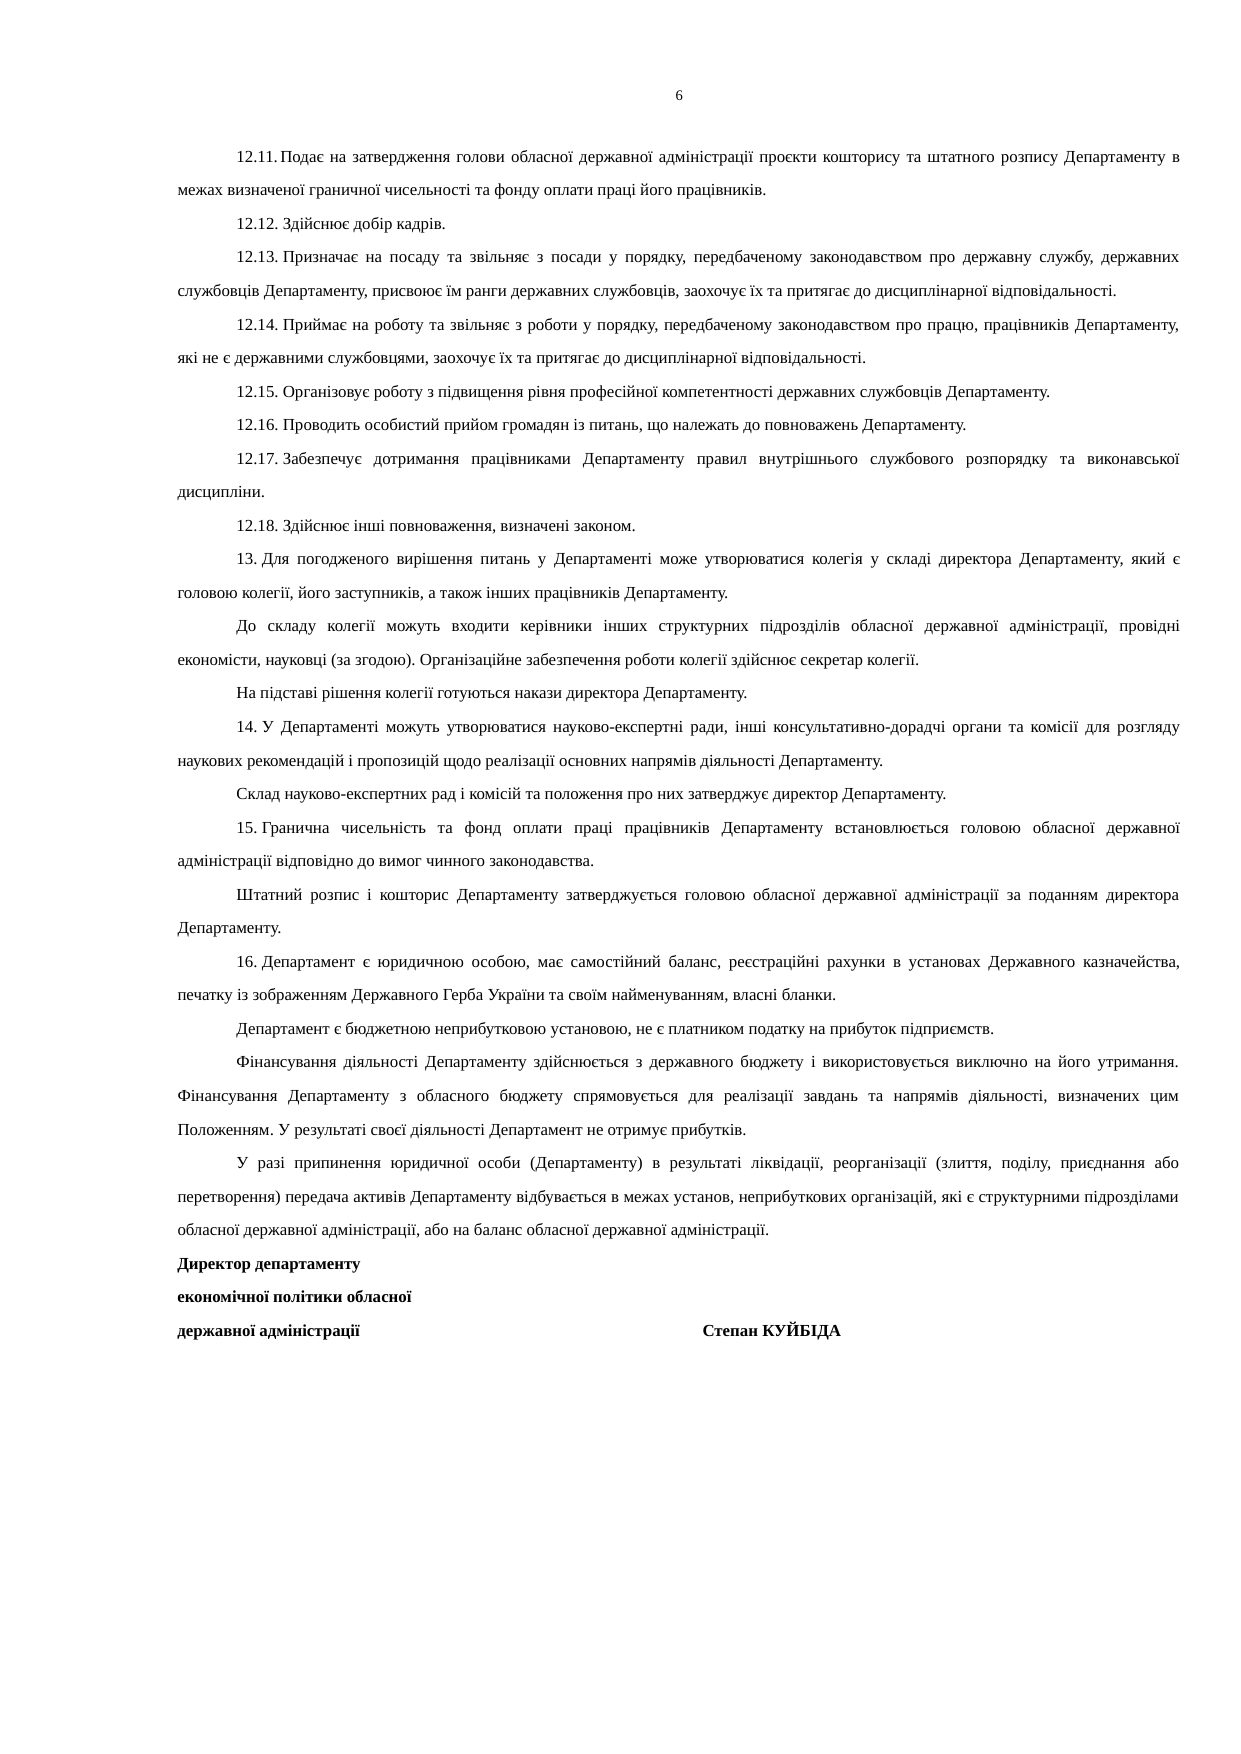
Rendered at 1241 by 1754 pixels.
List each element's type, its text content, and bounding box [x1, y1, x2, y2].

text 12.12. Здійснює добір кадрів. [177, 199, 1181, 233]
text 12.14. Приймає на роботу та звільняє з роботи у порядку, передбаченому законодавством про працю, працівників Департаменту, які не є державними службовцями, заохочує їх та притягає до дисциплінарної відповідальності. [177, 300, 1181, 367]
text 12.18. Здійснює інші повноваження, визначені законом. [177, 501, 1181, 535]
text До складу колегії можуть входити керівники інших структурних підрозділів обласної державної адміністрації, провідні економісти, науковці (за згодою). Організаційне забезпечення роботи колегії здійснює секретар колегії. [177, 602, 1181, 669]
text На підставі рішення колегії готуються накази директора Департаменту. [177, 669, 1181, 703]
text Штатний розпис і кошторис Департаменту затверджується головою обласної державної адміністрації за поданням директора Департаменту. [177, 870, 1181, 937]
text 13. Для погодженого вирішення питань у Департаменті може утворюватися колегія у складі директора Департаменту, який є головою колегії, його заступників, а також інших працівників Департаменту. [177, 535, 1181, 602]
text державної адміністрації Степан КУЙБІДА [177, 1306, 1181, 1340]
text економічної політики обласної [177, 1273, 1181, 1306]
text 12.17. Забезпечує дотримання працівниками Департаменту правил внутрішнього службового розпорядку та виконавської дисципліни. [177, 434, 1181, 501]
text 12.11. Подає на затвердження голови обласної державної адміністрації проєкти кошторису та штатного розпису Департаменту в межах визначеної граничної чисельності та фонду оплати праці його працівників. [177, 132, 1181, 199]
text Директор департаменту [177, 1239, 1181, 1273]
text 12.16. Проводить особистий прийом громадян із питань, що належать до повноважень Департаменту. [177, 401, 1181, 434]
text Департамент є бюджетною неприбутковою установою, не є платником податку на прибуток підприємств. [177, 1004, 1181, 1038]
text 14. У Департаменті можуть утворюватися науково-експертні ради, інші консультативно-дорадчі органи та комісії для розгляду наукових рекомендацій і пропозицій щодо реалізації основних напрямів діяльності Департаменту. [177, 703, 1181, 770]
text 12.13. Призначає на посаду та звільняє з посади у порядку, передбаченому законодавством про державну службу, державних службовців Департаменту, присвоює їм ранги державних службовців, заохочує їх та притягає до дисциплінарної відповідальності. [177, 233, 1181, 300]
text 15. Гранична чисельність та фонд оплати праці працівників Департаменту встановлюється головою обласної державної адміністрації відповідно до вимог чинного законодавства. [177, 803, 1181, 870]
text 16. Департамент є юридичною особою, має самостійний баланс, реєстраційні рахунки в установах Державного казначейства, печатку із зображенням Державного Герба України та своїм найменуванням, власні бланки. [177, 937, 1181, 1004]
text Склад науково-експертних рад і комісій та положення про них затверджує директор Департаменту. [177, 770, 1181, 803]
text 12.15. Організовує роботу з підвищення рівня професійної компетентності державних службовців Департаменту. [177, 367, 1181, 401]
text У разі припинення юридичної особи (Департаменту) в результаті ліквідації, реорганізації (злиття, поділу, приєднання або перетворення) передача активів Департаменту відбувається в межах установ, неприбуткових організацій, які є структурними підрозділами обласної державної адміністрації, або на баланс обласної державної адміністрації. [177, 1139, 1181, 1239]
text Фінансування діяльності Департаменту здійснюється з державного бюджету і використовується виключно на його утримання. Фінансування Департаменту з обласного бюджету спрямовується для реалізації завдань та напрямів діяльності, визначених цим Положенням. У результаті своєї діяльності Департамент не отримує прибутків. [177, 1038, 1181, 1139]
